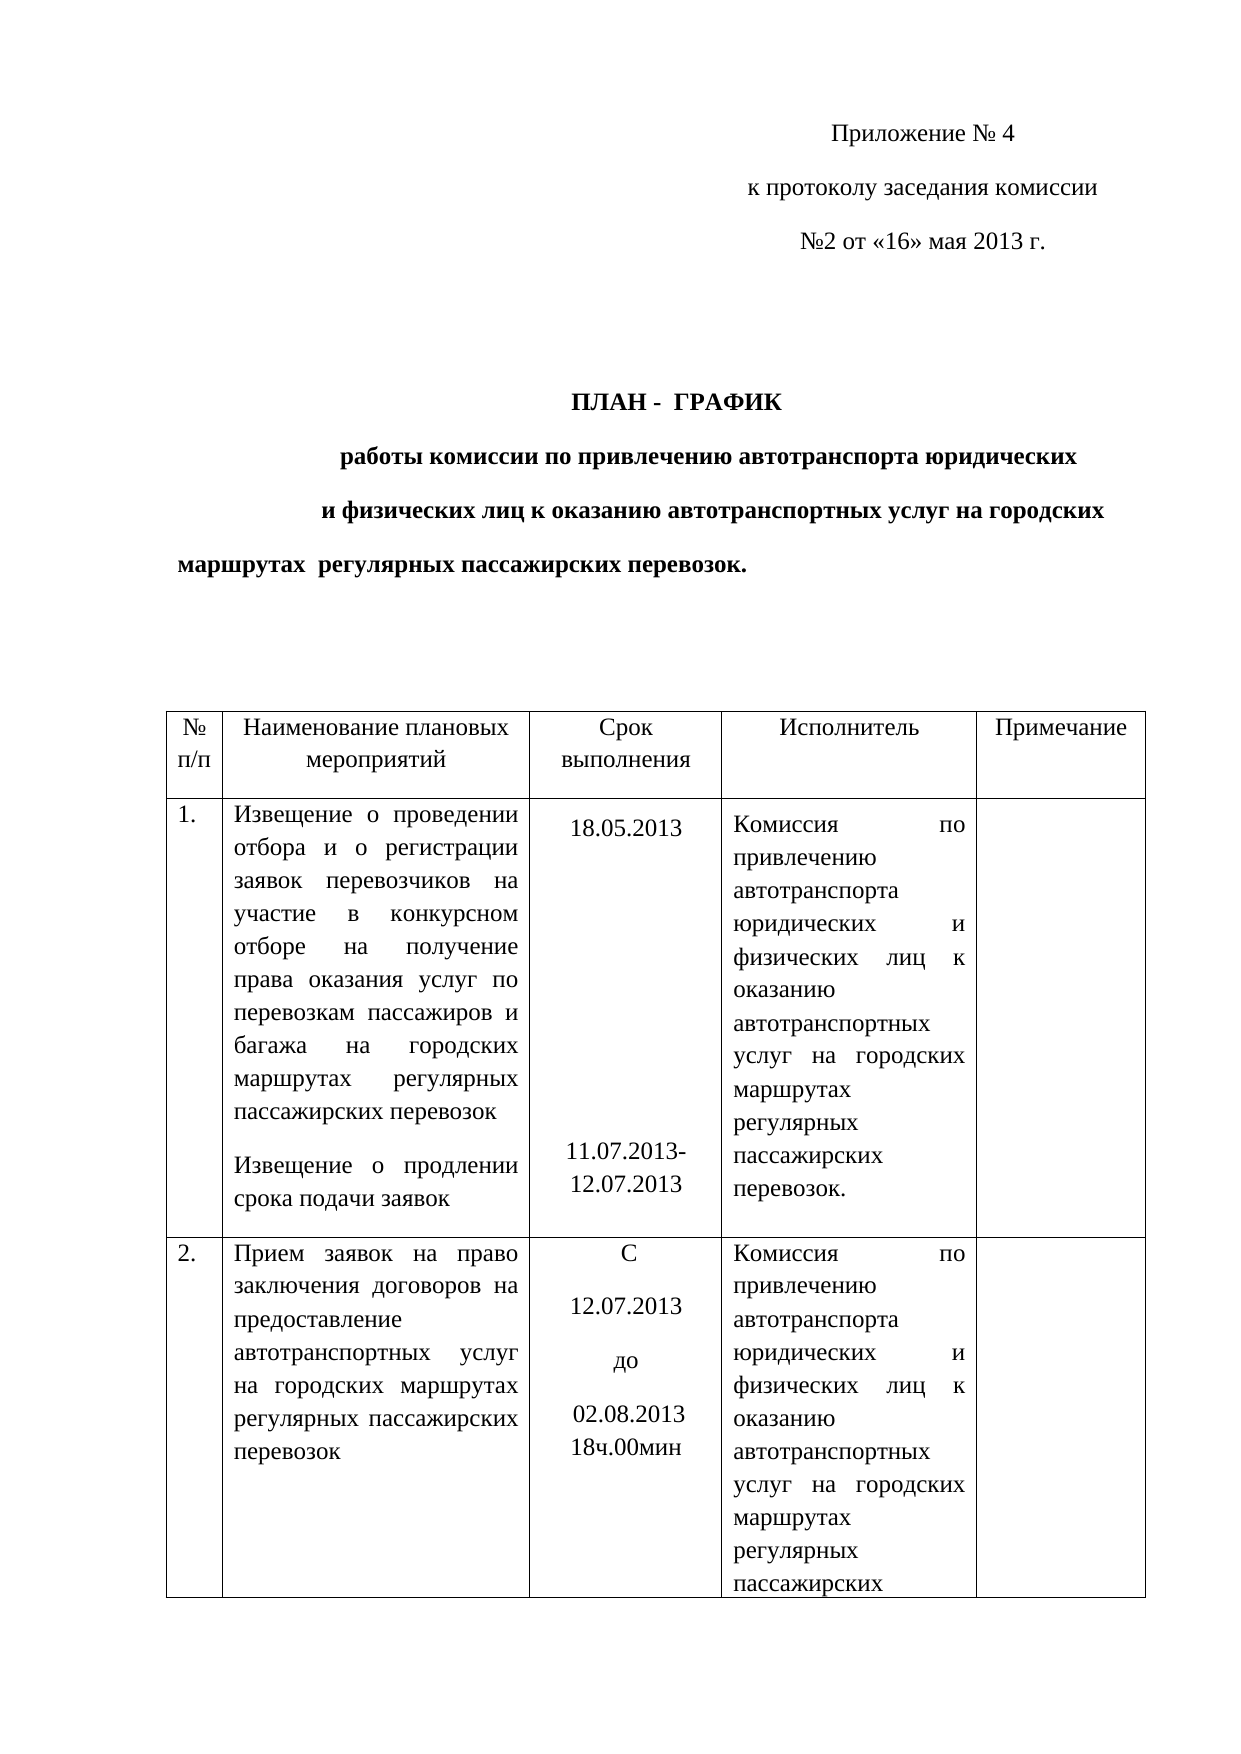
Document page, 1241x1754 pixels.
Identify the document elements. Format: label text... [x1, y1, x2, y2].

text работы комиссии по привлечению автотранспорта юридических [177, 441, 1152, 470]
table_cell 18.05.2013 11.07.2013-12.07.2013 [530, 799, 721, 1237]
table_header Срок выполнения [530, 712, 721, 798]
table_cell [977, 799, 1145, 1237]
table_header Примечание [977, 712, 1145, 798]
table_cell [722, 1238, 976, 1597]
text к протоколу заседания комиссии [177, 172, 1152, 201]
text Приложение № 4 [177, 118, 1152, 147]
table_cell 1. [167, 799, 222, 1237]
table_cell 2. [167, 1238, 222, 1597]
table_header Наименование плановых мероприятий [223, 712, 529, 798]
text маршрутах регулярных пассажирских перевозок. [177, 549, 1152, 578]
table_header Исполнитель [722, 712, 976, 798]
text №2 от «16» мая 2013 г. [177, 226, 1152, 254]
table_cell [977, 1238, 1145, 1597]
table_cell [223, 1238, 529, 1597]
table_header № п/п [167, 712, 222, 798]
text ПЛАН - ГРАФИК [177, 387, 1152, 416]
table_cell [530, 1238, 721, 1597]
text и физических лиц к оказанию автотранспортных услуг на городских [177, 495, 1152, 524]
table_cell Извещение о проведении отбора и о регистрации заявок перевозчиков на участие в конкурсном отборе на получение права оказания услуг по перевозкам пассажиров и багажа на городских маршрутах регулярных пассажирских перевозок Извещение о продлении срока подачи заявок [223, 799, 529, 1237]
